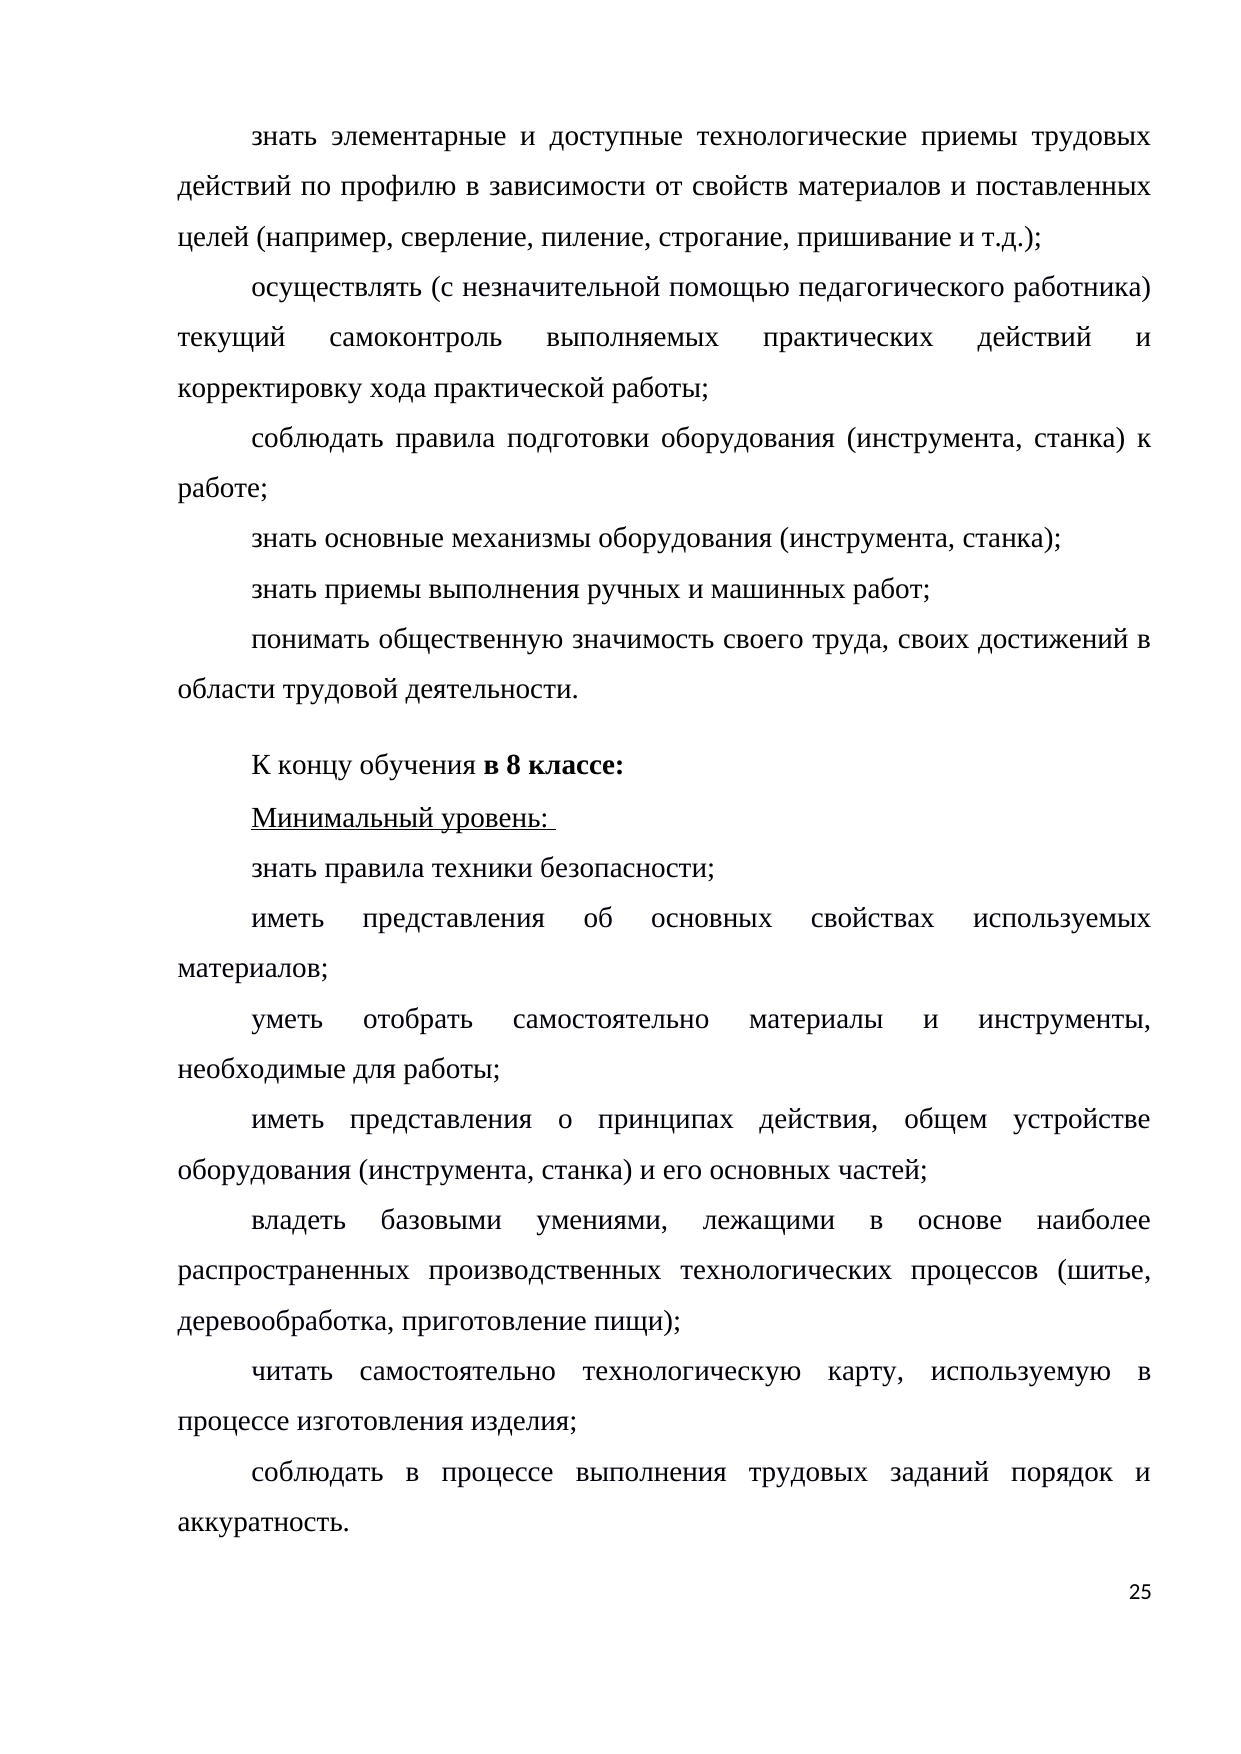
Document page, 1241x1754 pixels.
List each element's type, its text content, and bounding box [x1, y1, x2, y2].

text уметь отобрать самостоятельно материалы и инструменты, необходимые для работы; [177, 1001, 1152, 1085]
text соблюдать в процессе выполнения трудовых заданий порядок и аккуратность. [177, 1454, 1152, 1538]
text соблюдать правила подготовки оборудования (инструмента, станка) к работе; [177, 420, 1152, 504]
text знать основные механизмы оборудования (инструмента, станка); [177, 521, 1152, 554]
text знать элементарные и доступные технологические приемы трудовых действий по профилю в зависимости от свойств материалов и поставленных целей (например, сверление, пиление, строгание, пришивание и т.д.); [177, 118, 1152, 252]
text К концу обучения в 8 классе: [177, 747, 1152, 780]
text Минимальный уровень: [177, 800, 1152, 833]
text понимать общественную значимость своего труда, своих достижений в области трудовой деятельности. [177, 621, 1152, 705]
text иметь представления о принципах действия, общем устройстве оборудования (инструмента, станка) и его основных частей; [177, 1102, 1152, 1185]
text иметь представления об основных свойствах используемых материалов; [177, 900, 1152, 984]
text знать правила техники безопасности; [177, 850, 1152, 883]
text владеть базовыми умениями, лежащими в основе наиболее распространенных производственных технологических процессов (шитье, деревообработка, приготовление пищи); [177, 1202, 1152, 1336]
text читать самостоятельно технологическую карту, используемую в процессе изготовления изделия; [177, 1353, 1152, 1437]
text осуществлять (с незначительной помощью педагогического работника) текущий самоконтроль выполняемых практических действий и корректировку хода практической работы; [177, 269, 1152, 403]
text знать приемы выполнения ручных и машинных работ; [177, 571, 1152, 604]
